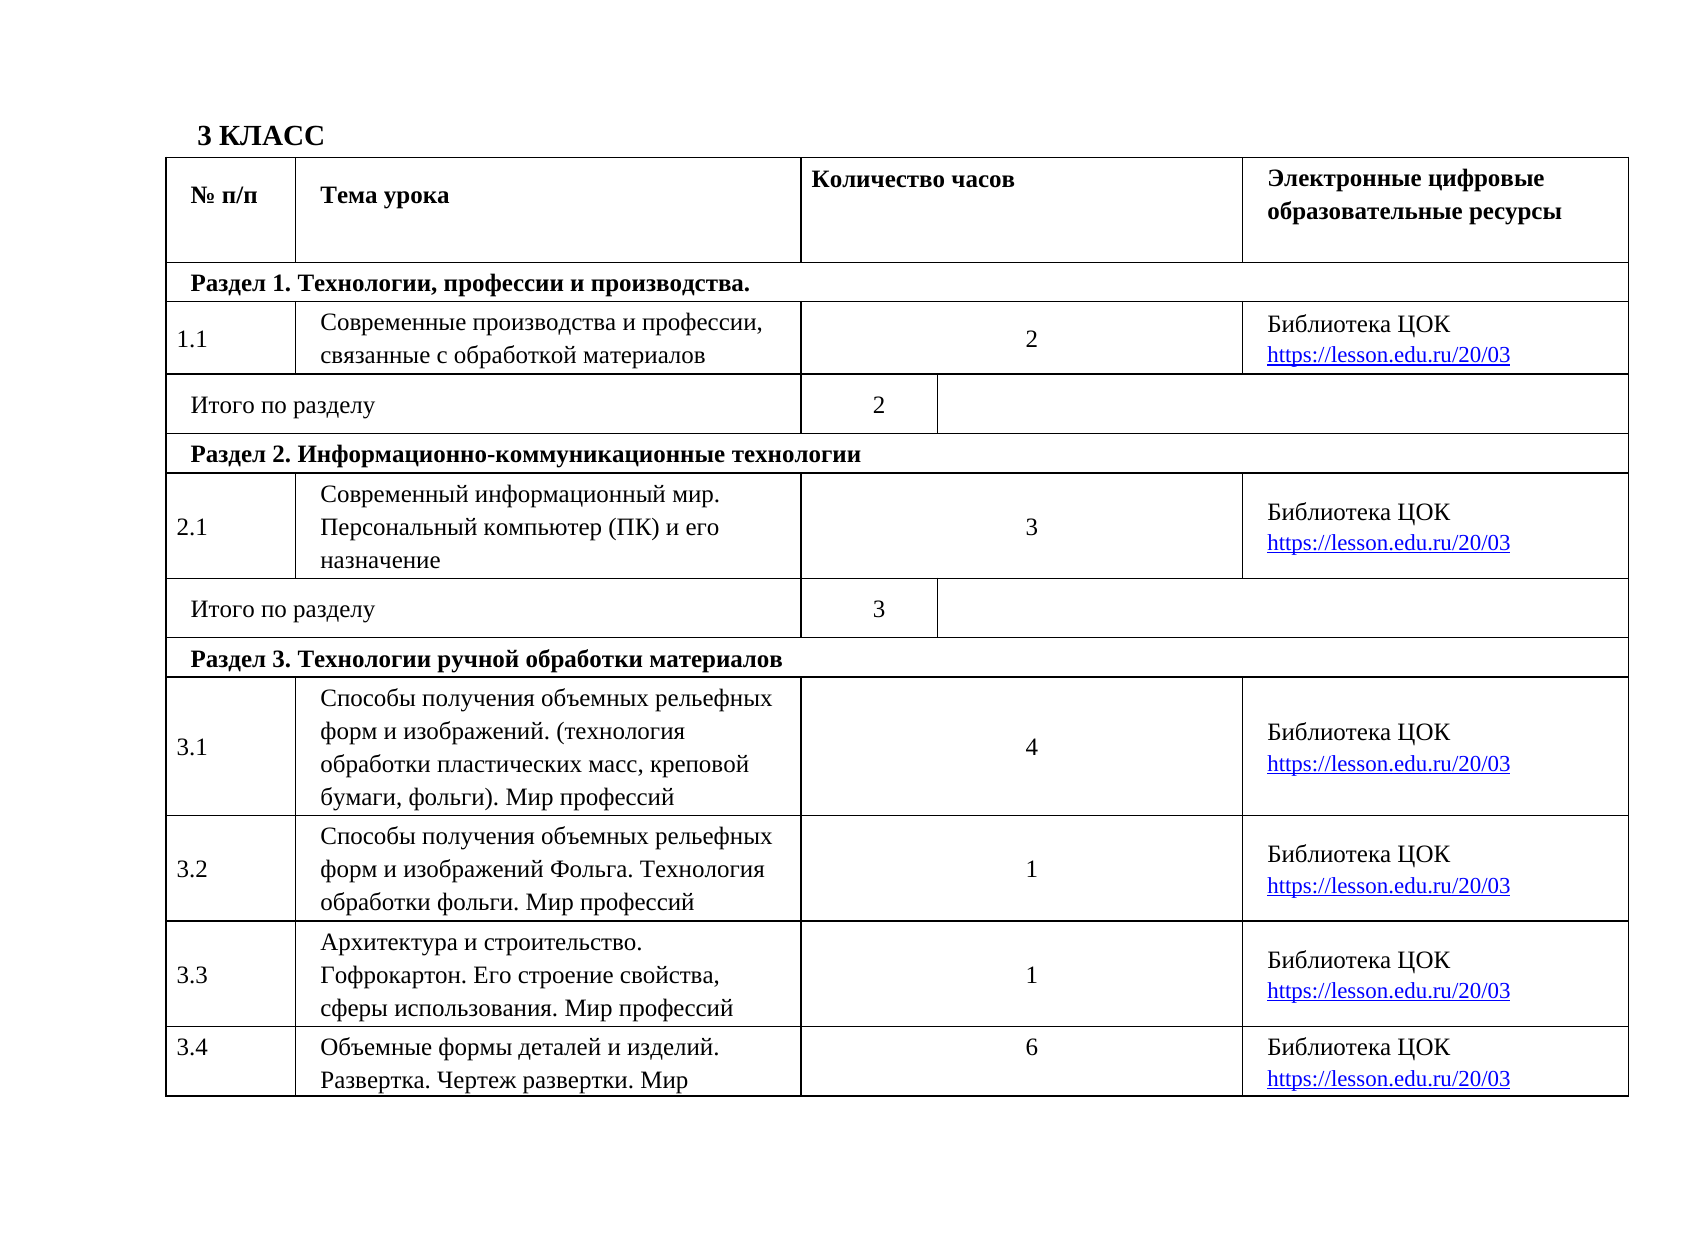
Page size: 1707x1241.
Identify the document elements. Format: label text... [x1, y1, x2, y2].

table_cell Библиотека ЦОК https://lesson.edu.ru/20/03 [1243, 302, 1628, 373]
table_cell 3.1 [167, 678, 295, 815]
table_cell Способы получения объемных рельефных форм и изображений. (технология обработки пластических масс, креповой бумаги, фольги). Мир профессий [296, 678, 800, 815]
table_cell Современные производства и профессии, связанные с обработкой материалов [296, 302, 800, 373]
table_cell Раздел 1. Технологии, профессии и производства. [167, 263, 1628, 301]
table_cell [938, 375, 1628, 433]
table_cell Архитектура и строительство. Гофрокартон. Его строение свойства, сферы использования. Мир профессий [296, 922, 800, 1026]
table_cell 1 [802, 922, 1242, 1026]
table_cell 1 [802, 816, 1242, 920]
table_cell 3 [802, 579, 937, 637]
table_cell 6 [802, 1027, 1242, 1095]
table_cell Итого по разделу [167, 579, 800, 637]
table_cell Библиотека ЦОК https://lesson.edu.ru/20/03 [1243, 678, 1628, 815]
table_cell 1.1 [167, 302, 295, 373]
text 3 КЛАСС [190, 118, 1618, 152]
table_header Тема урока [296, 158, 800, 261]
table_cell Библиотека ЦОК https://lesson.edu.ru/20/03 [1243, 816, 1628, 920]
table_cell Раздел 3. Технологии ручной обработки материалов [167, 638, 1628, 676]
table_header Электронные цифровые образовательные ресурсы [1243, 158, 1628, 261]
table_cell 2.1 [167, 474, 295, 577]
table_cell Современный информационный мир. Персональный компьютер (ПК) и его назначение [296, 474, 800, 577]
table_cell Библиотека ЦОК https://lesson.edu.ru/20/03 [1243, 474, 1628, 577]
table_header № п/п [167, 158, 295, 261]
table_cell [1243, 1027, 1628, 1095]
table_cell Раздел 2. Информационно-коммуникационные технологии [167, 434, 1628, 472]
table_cell 3.3 [167, 922, 295, 1026]
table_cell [1243, 922, 1628, 1026]
table_cell Способы получения объемных рельефных форм и изображений Фольга. Технология обработки фольги. Мир профессий [296, 816, 800, 920]
table_header Количество часов [802, 158, 1242, 261]
table_cell [938, 579, 1628, 637]
table_cell 3 [802, 474, 1242, 577]
table_cell 3.2 [167, 816, 295, 920]
table_cell 2 [802, 375, 937, 433]
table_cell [296, 1027, 800, 1095]
table_cell 2 [802, 302, 1242, 373]
table_cell 4 [802, 678, 1242, 815]
table_cell Итого по разделу [167, 375, 800, 433]
table_cell 3.4 [167, 1027, 295, 1095]
